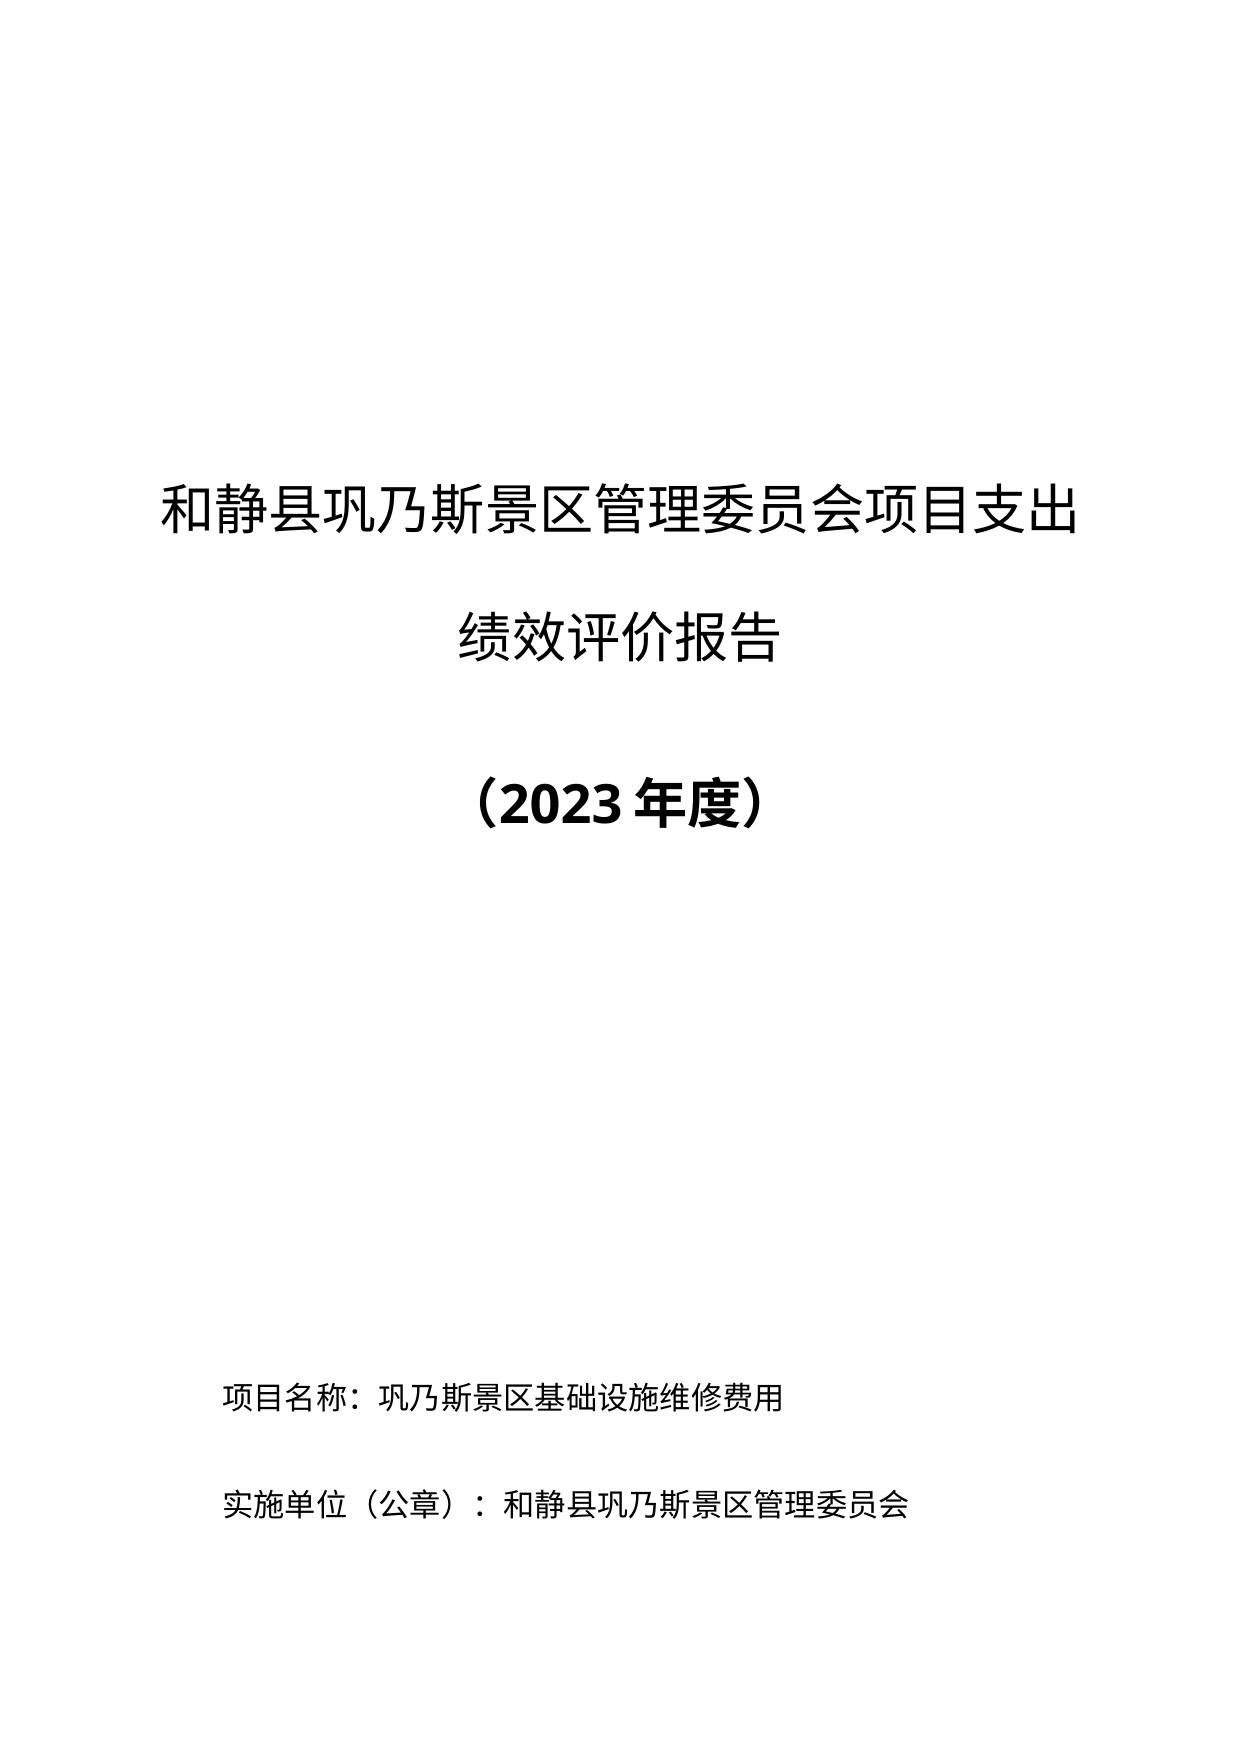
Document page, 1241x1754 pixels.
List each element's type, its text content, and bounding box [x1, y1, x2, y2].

text 和静县巩乃斯景区管理委员会项目支出绩效评价报告 [159, 464, 1081, 676]
text 实施单位（公章）：和静县巩乃斯景区管理委员会 [159, 1461, 1081, 1546]
text （2023年度） [159, 758, 1081, 843]
text 项目名称：巩乃斯景区基础设施维修费用 [159, 1353, 1081, 1438]
